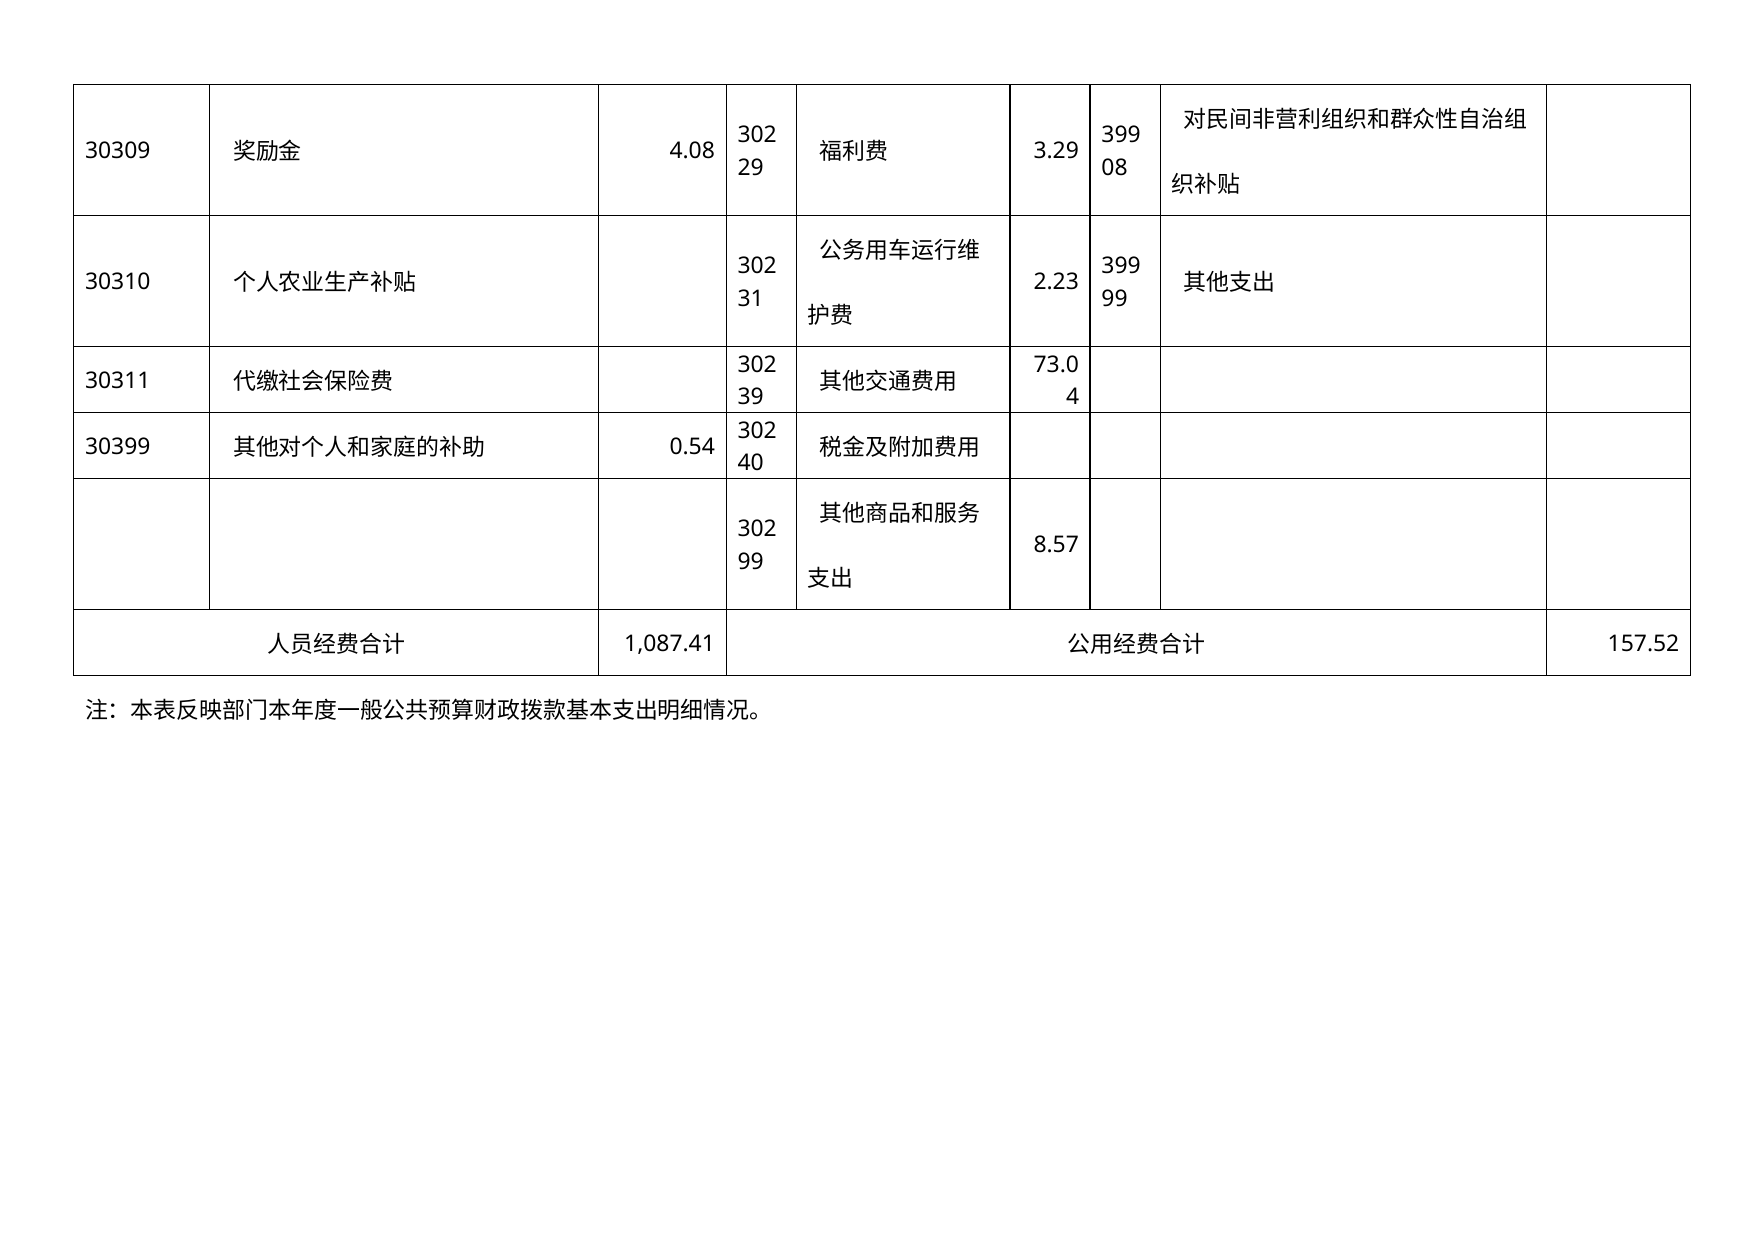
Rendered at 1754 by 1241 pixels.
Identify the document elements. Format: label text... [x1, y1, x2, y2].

table_cell 30310 [74, 216, 209, 346]
table_cell [1547, 413, 1690, 478]
table_cell [1091, 413, 1160, 478]
table_cell [599, 347, 726, 412]
table_cell 39999 [1091, 216, 1160, 346]
table_cell 30231 [727, 216, 796, 346]
table_cell 其他支出 [1161, 216, 1546, 346]
table_cell [1091, 479, 1160, 609]
table_cell [1547, 216, 1690, 346]
table_cell 30240 [727, 413, 796, 478]
table_cell [74, 479, 209, 609]
table_cell 奖励金 [210, 85, 598, 215]
table_cell 2.23 [1011, 216, 1089, 346]
table_cell 代缴社会保险费 [210, 347, 598, 412]
table_cell [1547, 479, 1690, 609]
table_cell 福利费 [797, 85, 1009, 215]
table_cell [1547, 85, 1690, 215]
table_cell 1,087.41 [599, 610, 726, 675]
table_cell [1547, 347, 1690, 412]
table_cell 8.57 [1011, 479, 1089, 609]
table_cell 其他交通费用 [797, 347, 1009, 412]
table_cell 30311 [74, 347, 209, 412]
table_cell [1161, 347, 1546, 412]
table_cell 注：本表反映部门本年度一般公共预算财政拨款基本支出明细情况。 [74, 676, 1690, 741]
table_cell 公务用车运行维护费 [797, 216, 1009, 346]
table_cell [1091, 347, 1160, 412]
table_cell [599, 216, 726, 346]
table_cell 人员经费合计 [74, 610, 598, 675]
table_cell 0.54 [599, 413, 726, 478]
table_cell 30229 [727, 85, 796, 215]
table_cell [1161, 413, 1546, 478]
table_cell 个人农业生产补贴 [210, 216, 598, 346]
table_cell 30309 [74, 85, 209, 215]
table_cell 4.08 [599, 85, 726, 215]
table_cell 39908 [1091, 85, 1160, 215]
table_cell 公用经费合计 [727, 610, 1546, 675]
table_cell [1161, 479, 1546, 609]
table_cell [599, 479, 726, 609]
table_cell 73.04 [1011, 347, 1089, 412]
table_cell 30399 [74, 413, 209, 478]
table_cell 157.52 [1547, 610, 1690, 675]
table_cell 其他对个人和家庭的补助 [210, 413, 598, 478]
table_cell [1011, 413, 1089, 478]
table_cell 税金及附加费用 [797, 413, 1009, 478]
table_cell [210, 479, 598, 609]
table_cell 3.29 [1011, 85, 1089, 215]
table_cell 对民间非营利组织和群众性自治组织补贴 [1161, 85, 1546, 215]
table_cell 30299 [727, 479, 796, 609]
table_cell 30239 [727, 347, 796, 412]
table_cell 其他商品和服务支出 [797, 479, 1009, 609]
